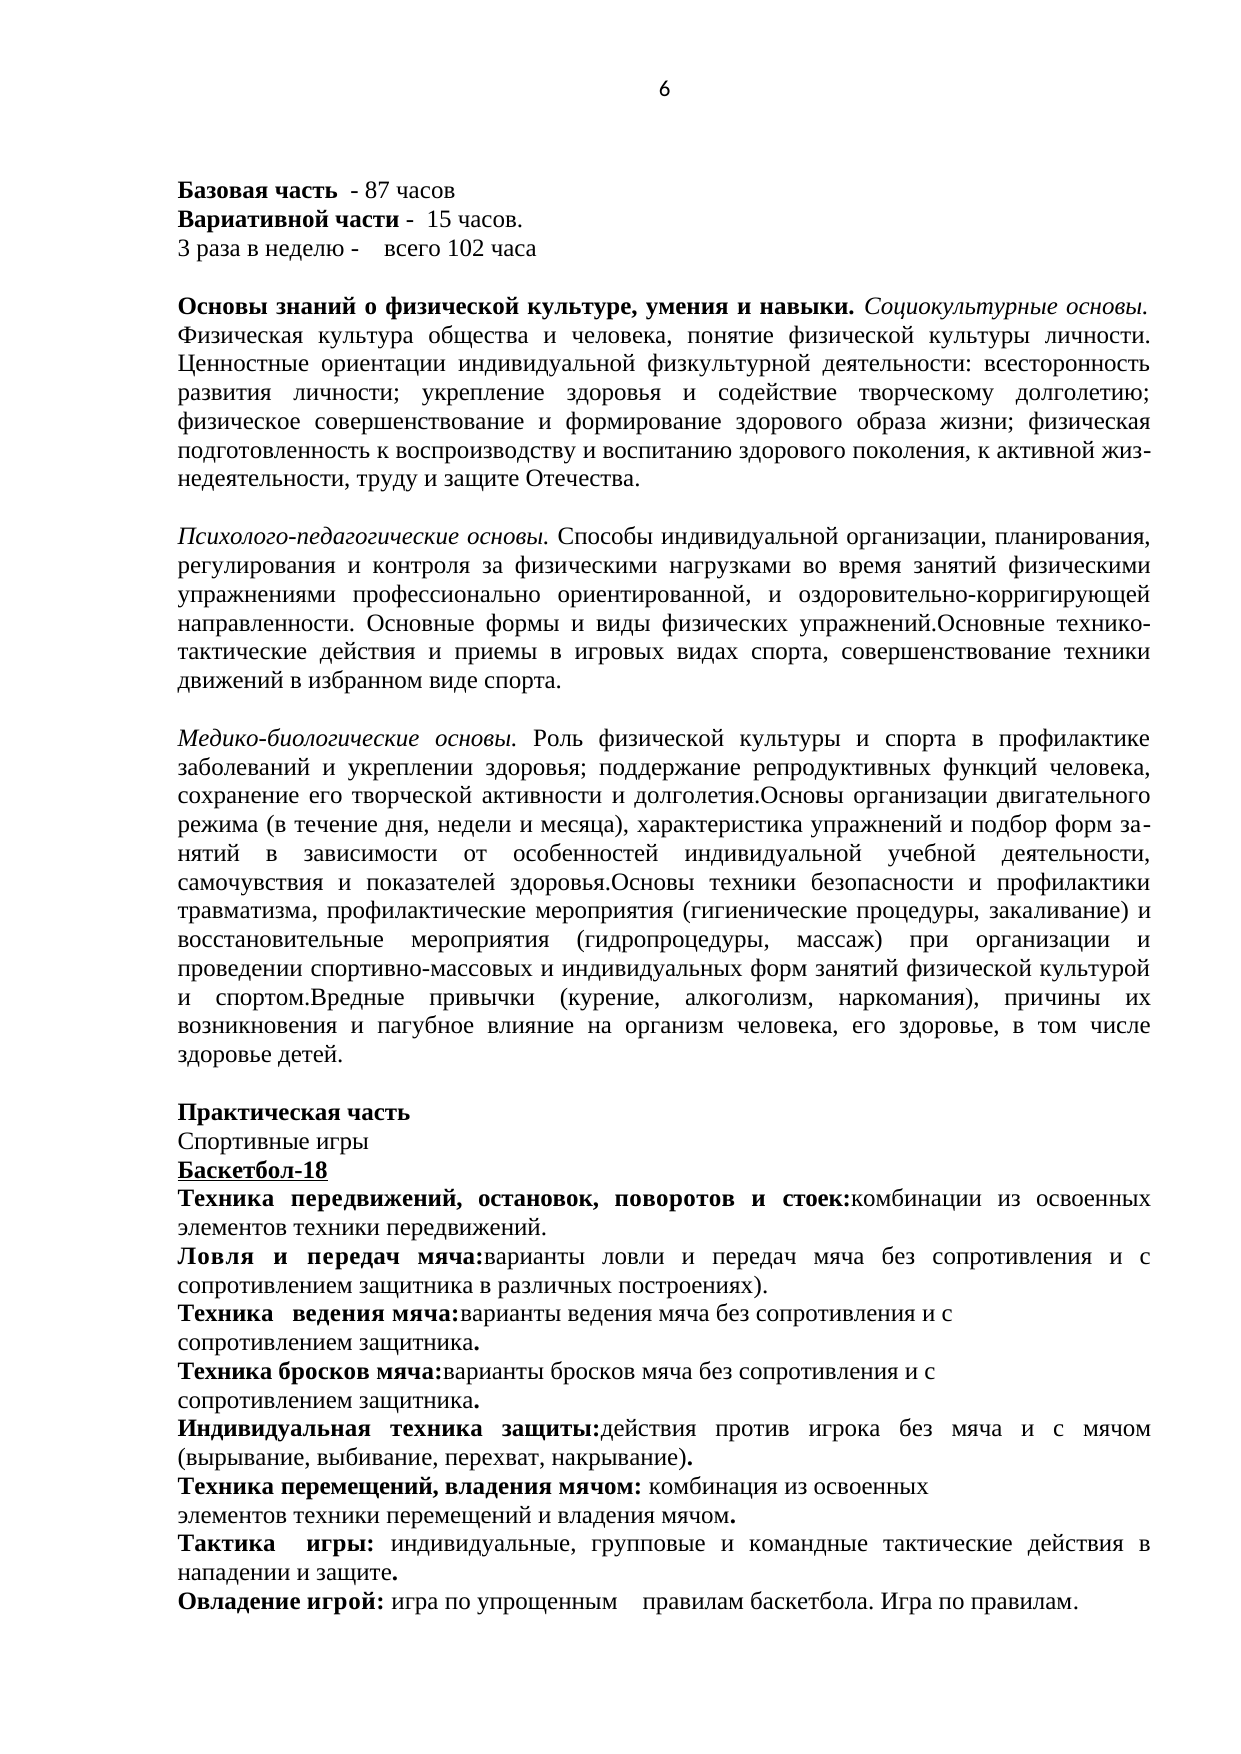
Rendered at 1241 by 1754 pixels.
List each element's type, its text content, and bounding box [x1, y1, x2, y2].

text Техника передвижений, остановок, поворотов и стоек:комбинации из освоенных элементов техники передвижений. [177, 1183, 1152, 1241]
text Основы знаний о физической культуре, умения и навыки. Социокультурные основы. Физическая культура общества и человека, понятие физической культуры личности. Ценностные ориентации индивидуальной физкультурной деятельности: всесторонность развития личности; укрепление здоровья и содействие творческому долголетию; физическое совершенствование и формирование здорового образа жизни; физическая подготовленность к воспроизводству и воспитанию здорового поколения, к активной жизнедеятельности, труду и защите Отечества. [177, 291, 1151, 492]
text Техника бросков мяча:варианты бросков мяча без сопротивления и с [177, 1356, 1152, 1385]
text Овладение игрой: игра по упрощенным правилам баскетбола. Игра по правилам. [177, 1586, 1152, 1615]
text Вариативной части - 15 часов. [177, 204, 1152, 233]
text Психолого-педагогические основы. Способы индивидуальной организации, планирования, регулирования и контроля за физическими нагрузками во время занятий физическими упражнениями профессионально ориентированной, и оздоровительно-корригирующей направленности. Основные формы и виды физических упражнений.Основные технико-тактические действия и приемы в игровых видах спорта, совершенствование техники движений в избранном виде спорта. [177, 521, 1151, 694]
text Баскетбол-18 [177, 1155, 1152, 1183]
text Практическая часть [177, 1097, 1152, 1126]
text Медико-биологические основы. Роль физической культуры и спорта в профилактике заболеваний и укреплении здоровья; поддержание репродуктивных функций человека, сохранение его творческой активности и долголетия.Основы организации двигательного режима (в течение дня, недели и месяца), характеристика упражнений и подбор форм занятий в зависимости от особенностей индивидуальной учебной деятельности, самочувствия и показателей здоровья.Основы техники безопасности и профилактики травматизма, профилактические мероприятия (гигиенические процедуры, закаливание) и восстановительные мероприятия (гидропроцедуры, массаж) при организации и проведении спортивно-массовых и индивидуальных форм занятий физической культурой и спортом.Вредные привычки (курение, алкоголизм, наркомания), причины их возникновения и пагубное влияние на организм человека, его здоровье, в том числе здоровье детей. [177, 723, 1151, 1068]
text 3 раза в неделю - всего 102 часа [177, 233, 1152, 262]
text сопротивлением защитника. [177, 1385, 1152, 1413]
text сопротивлением защитника. [177, 1327, 1152, 1356]
text Тактика игры: индивидуальные, групповые и командные тактические действия в нападении и защите. [177, 1528, 1152, 1586]
text Базовая часть - 87 часов [177, 176, 1152, 204]
text Техника перемещений, владения мячом: комбинация из освоенных [177, 1471, 1152, 1500]
text Техника ведения мяча:варианты ведения мяча без сопротивления и с [177, 1298, 1152, 1327]
text Индивидуальная техника защиты:действия против игрока без мяча и с мячом (вырывание, выбивание, перехват, накрывание). [177, 1413, 1152, 1471]
text Спортивные игры [177, 1126, 1152, 1155]
text элементов техники перемещений и владения мячом. [177, 1500, 1152, 1528]
text Ловля и передач мяча:варианты ловли и передач мяча без сопротивления и с сопротивлением защитника в различных построениях). [177, 1241, 1152, 1298]
